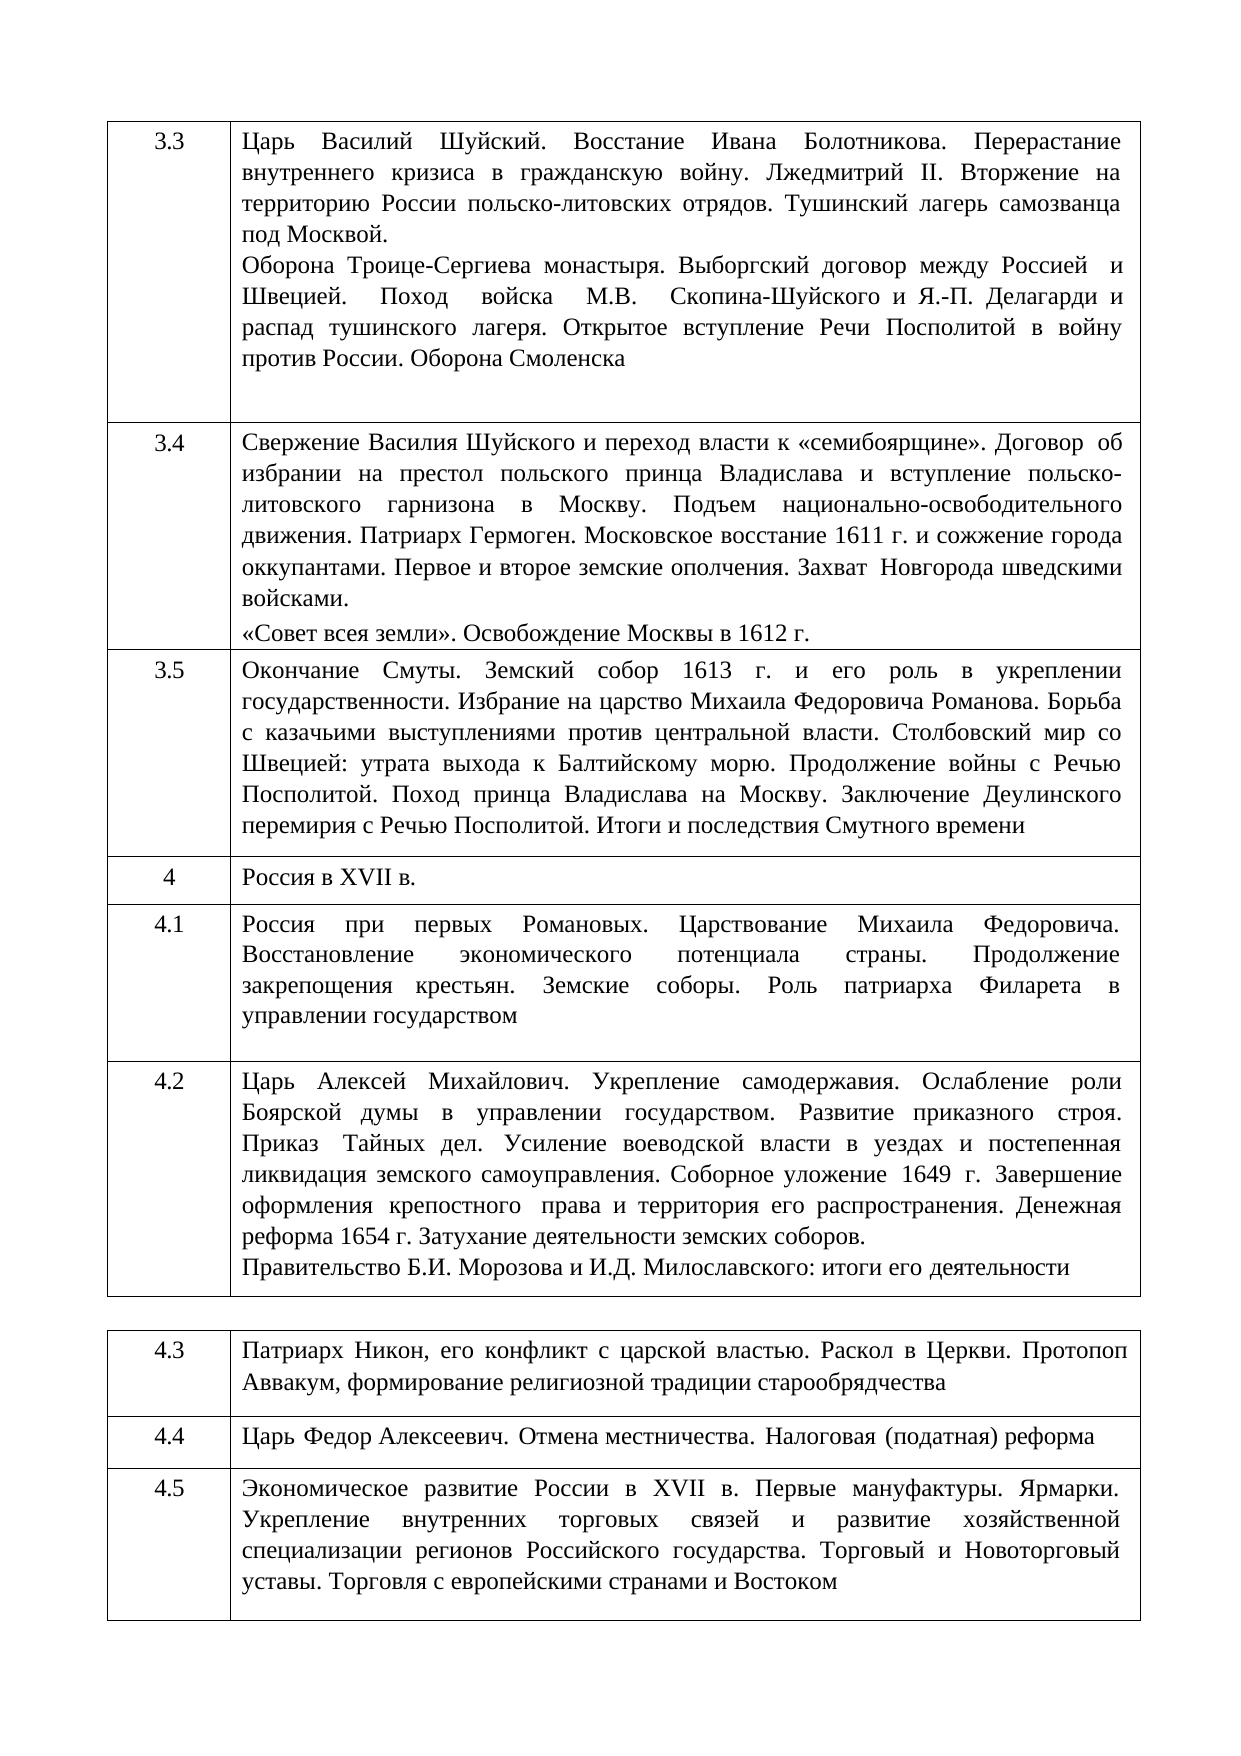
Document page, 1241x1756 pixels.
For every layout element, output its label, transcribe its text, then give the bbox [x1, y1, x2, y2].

table_cell 3.3 [108, 122, 230, 422]
table_cell 4.5 [108, 1469, 230, 1620]
table_cell 3.5 [108, 650, 230, 856]
table_cell 4.1 [108, 905, 230, 1061]
table_header Патриарх Никон, его конфликт с царской властью. Раскол в Церкви. Протопоп Аввакум, формирование религиозной традиции старообрядчества [231, 1331, 1140, 1416]
table_cell 4 [108, 857, 230, 904]
table_cell Экономическое развитие России в XVII в. Первые мануфактуры. Ярмарки. Укрепление внутренних торговых связей и развитие хозяйственной специализации регионов Российского государства. Торговый и Новоторговый уставы. Торговля с европейскими странами и Востоком [231, 1469, 1140, 1620]
table_cell Россия при первых Романовых. Царствование Михаила Федоровича. Восстановление экономического потенциала страны. Продолжение закрепощения крестьян. Земские соборы. Роль патриарха Филарета в управлении государством [231, 905, 1140, 1061]
table_cell Окончание Смуты. Земский собор 1613 г. и его роль в укреплении государственности. Избрание на царство Михаила Федоровича Романова. Борьба с казачьими выступлениями против центральной власти. Столбовский мир со Швецией: утрата выхода к Балтийскому морю. Продолжение войны с Речью Посполитой. Поход принца Владислава на Москву. Заключение Деулинского перемирия с Речью Посполитой. Итоги и последствия Смутного времени [231, 650, 1140, 856]
table_cell 3.4 [108, 423, 230, 649]
table_cell 4.4 [108, 1417, 230, 1468]
table_cell Царь Василий Шуйский. Восстание Ивана Болотникова. Перерастание внутреннего кризиса в гражданскую войну. Лжедмитрий II. Вторжение на территорию России польско-литовских отрядов. Тушинский лагерь самозванца под Москвой. Оборона Троице-Сергиева монастыря. Выборгский договор между Россией и Швецией. Поход войска М.В. Скопина-Шуйского и Я.-П. Делагарди и распад тушинского лагеря. Открытое вступление Речи Посполитой в войну против России. Оборона Смоленска [231, 122, 1140, 422]
table_cell 4.2 [108, 1062, 230, 1296]
table_cell Свержение Василия Шуйского и переход власти к «семибоярщине». Договор об избрании на престол польского принца Владислава и вступление польско- литовского гарнизона в Москву. Подъем национально-освободительного движения. Патриарх Гермоген. Московское восстание 1611 г. и сожжение города оккупантами. Первое и второе земские ополчения. Захват Новгорода шведскими войсками. «Совет всея земли». Освобождение Москвы в 1612 г. [231, 423, 1140, 649]
table_header 4.3 [108, 1331, 230, 1416]
table_cell Россия в XVII в. [231, 857, 1140, 904]
table_cell Царь Федор Алексеевич. Отмена местничества. Налоговая (податная) реформа [231, 1417, 1140, 1468]
table_cell Царь Алексей Михайлович. Укрепление самодержавия. Ослабление роли Боярской думы в управлении государством. Развитие приказного строя. Приказ Тайных дел. Усиление воеводской власти в уездах и постепенная ликвидация земского самоуправления. Соборное уложение 1649 г. Завершение оформления крепостного права и территория его распространения. Денежная реформа 1654 г. Затухание деятельности земских соборов. Правительство Б.И. Морозова и И.Д. Милославского: итоги его деятельности [231, 1062, 1140, 1296]
